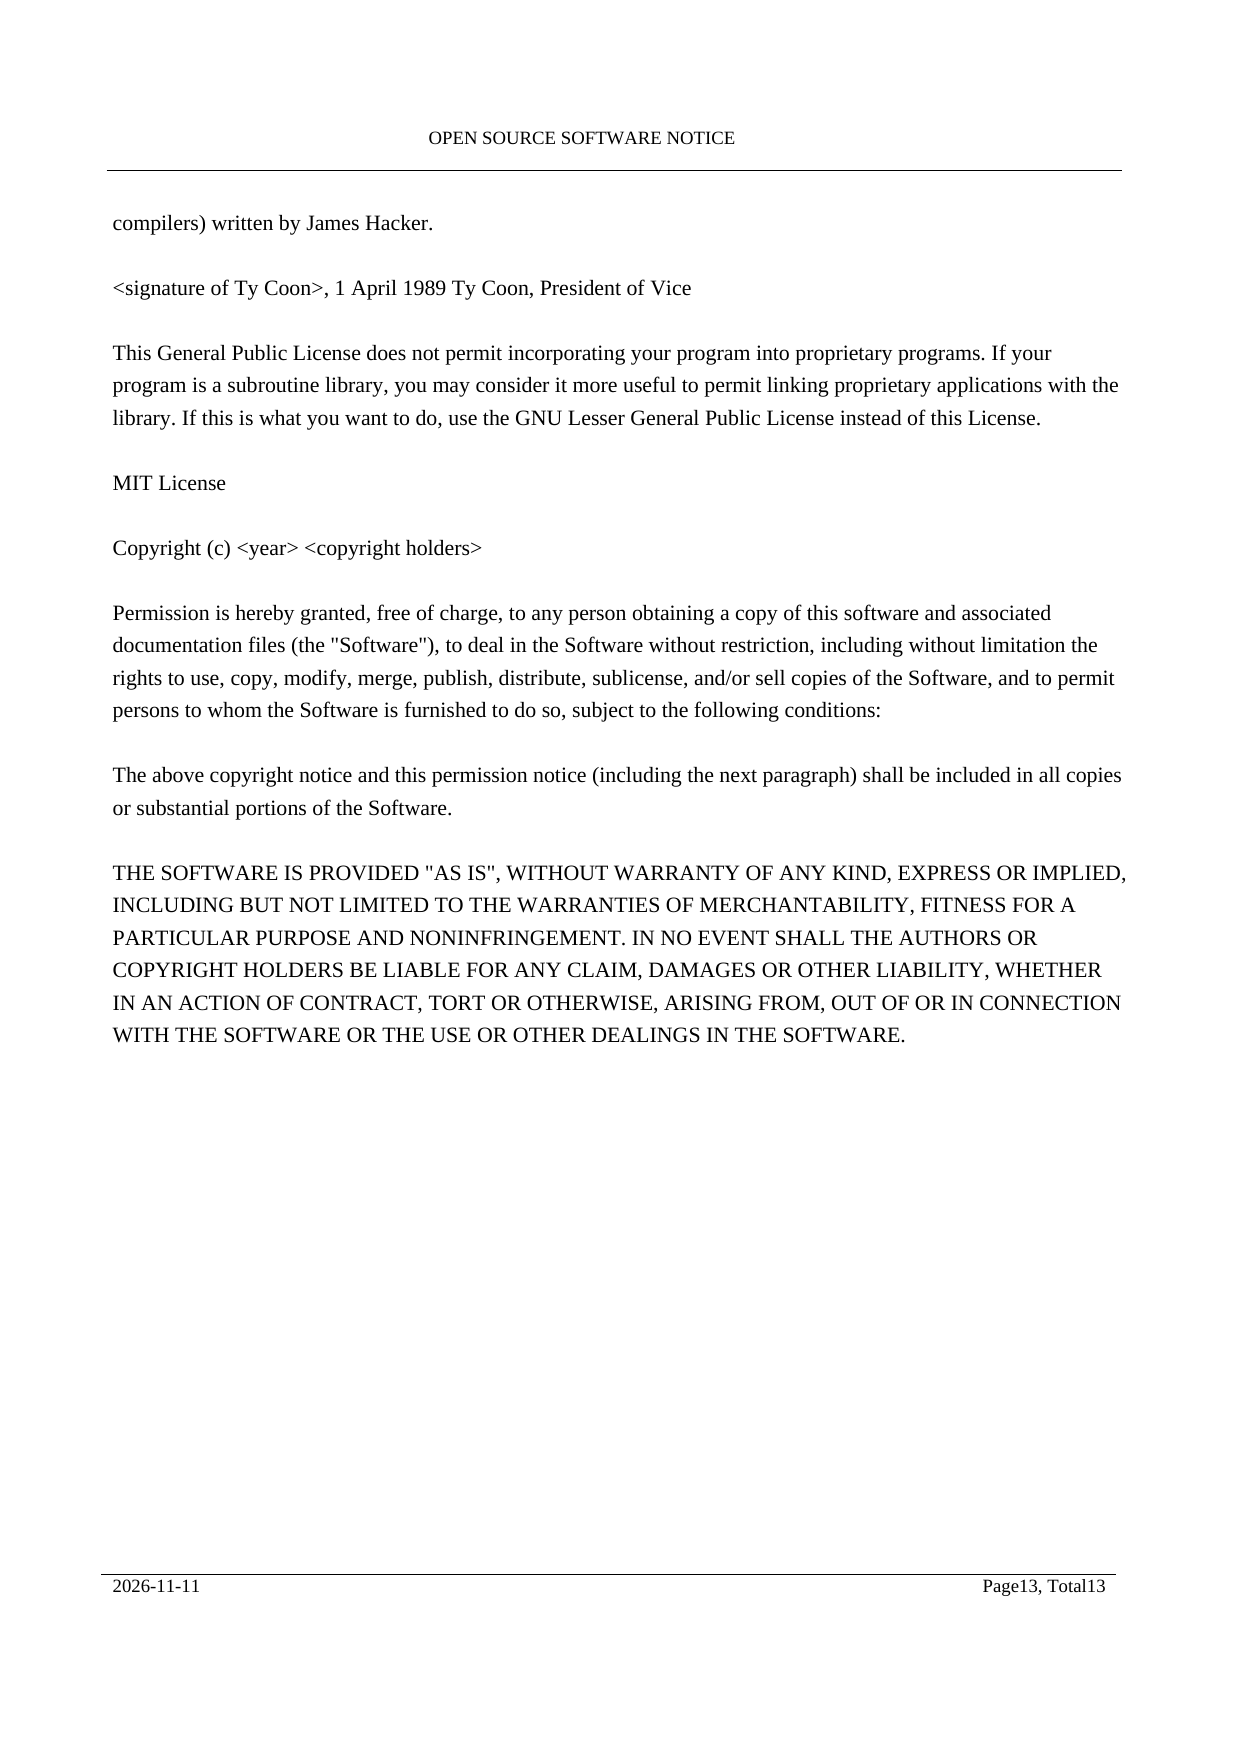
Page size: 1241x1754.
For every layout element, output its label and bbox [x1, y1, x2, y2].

text [112, 206, 1128, 1051]
